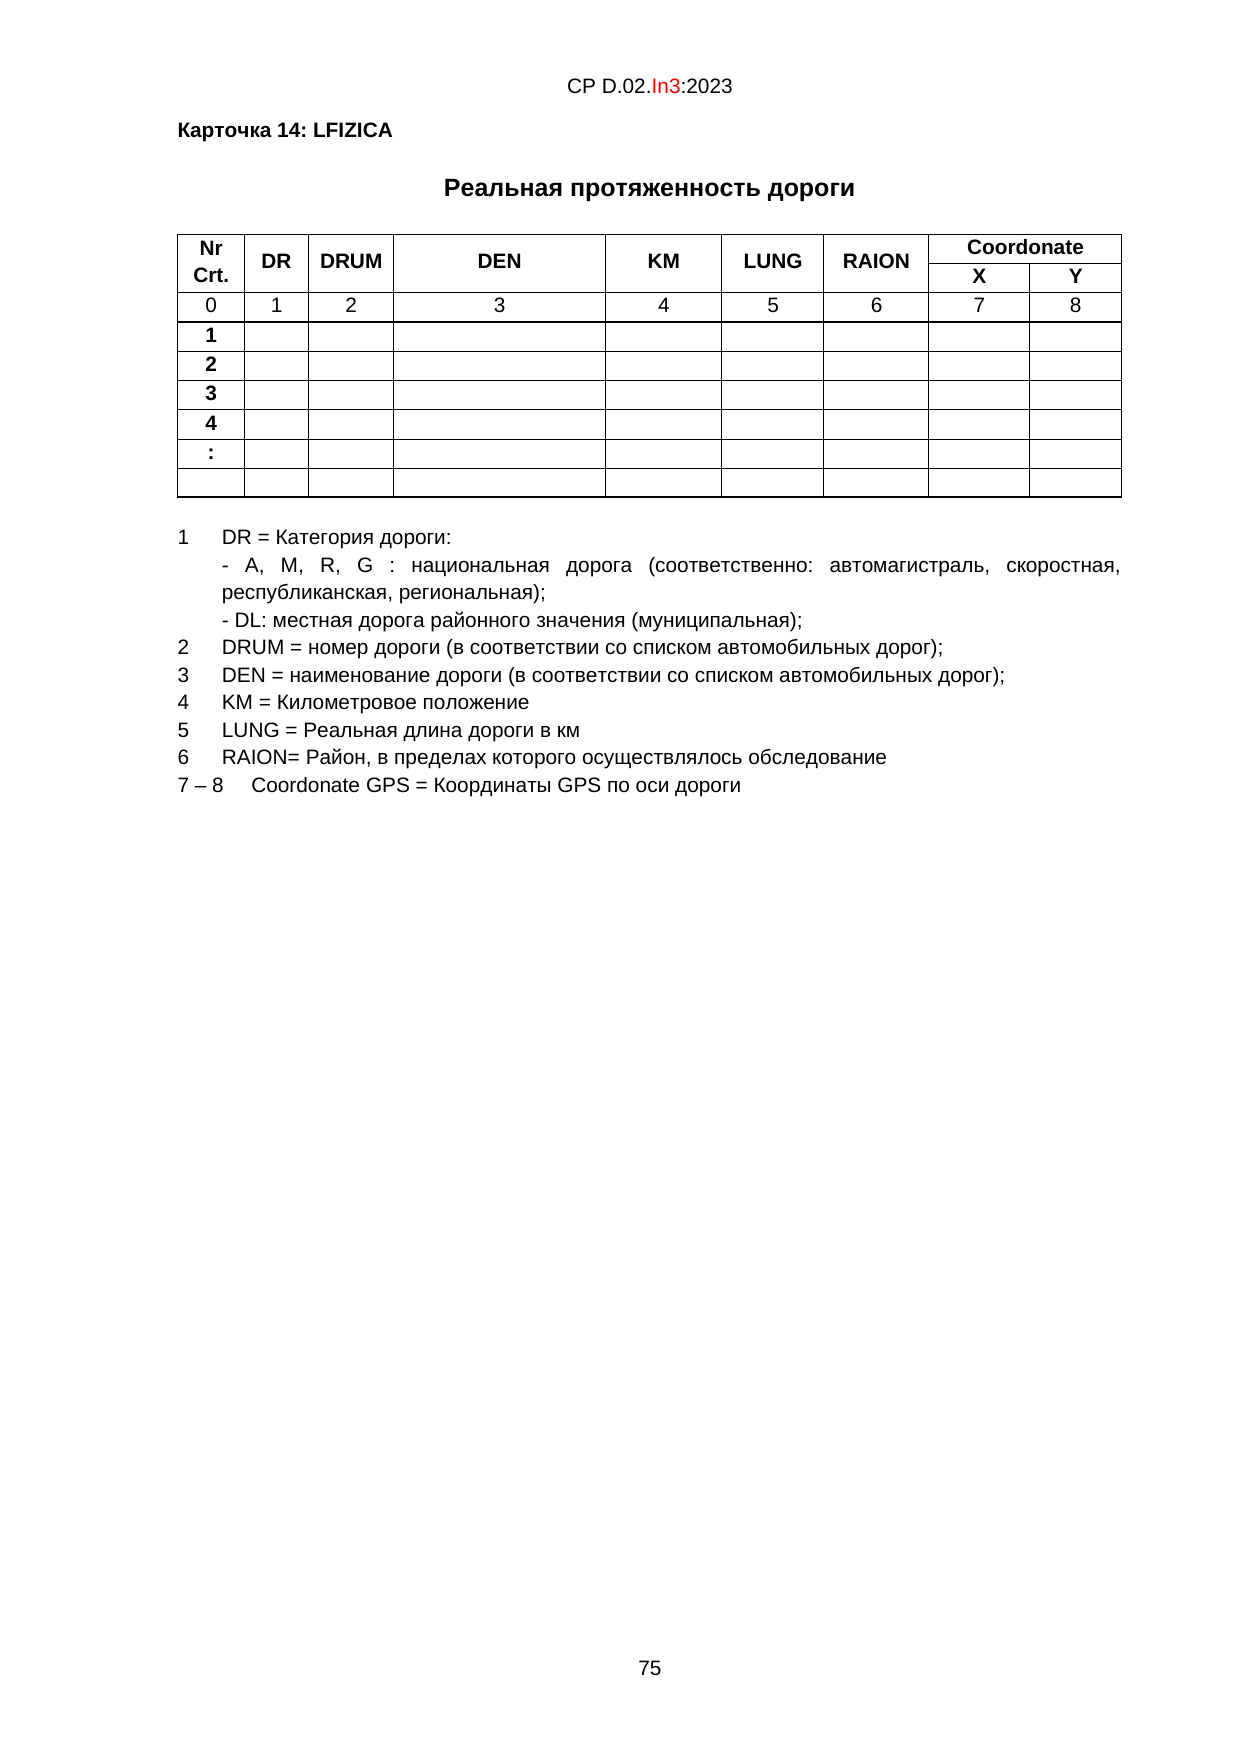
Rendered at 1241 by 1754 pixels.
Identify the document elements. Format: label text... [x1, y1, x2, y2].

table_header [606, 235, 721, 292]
text 1 DR = Категория дороги: [177, 525, 1122, 549]
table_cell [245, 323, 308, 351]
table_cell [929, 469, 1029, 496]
text Реальная протяженность дороги [177, 173, 1122, 202]
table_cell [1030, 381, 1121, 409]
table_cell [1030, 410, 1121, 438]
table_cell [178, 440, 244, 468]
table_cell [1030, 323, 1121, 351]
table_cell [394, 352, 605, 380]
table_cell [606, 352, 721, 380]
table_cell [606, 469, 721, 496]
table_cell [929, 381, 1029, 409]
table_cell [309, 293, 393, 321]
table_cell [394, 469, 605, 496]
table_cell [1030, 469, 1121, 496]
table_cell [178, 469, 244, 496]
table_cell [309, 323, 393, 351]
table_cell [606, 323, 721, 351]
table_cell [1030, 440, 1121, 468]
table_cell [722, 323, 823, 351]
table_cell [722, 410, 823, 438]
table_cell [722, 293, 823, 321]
text 4 KM = Километровое положение [177, 690, 1122, 714]
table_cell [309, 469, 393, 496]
text 7 – 8 Coordonate GPS = Координаты GPS по оси дороги [177, 772, 1122, 796]
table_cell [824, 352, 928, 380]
text - A, M, R, G : национальная дорога (соответственно: автомагистраль, скоростная, республиканская, региональная); [222, 552, 1122, 604]
text Карточка 14: LFIZICA [177, 118, 1122, 142]
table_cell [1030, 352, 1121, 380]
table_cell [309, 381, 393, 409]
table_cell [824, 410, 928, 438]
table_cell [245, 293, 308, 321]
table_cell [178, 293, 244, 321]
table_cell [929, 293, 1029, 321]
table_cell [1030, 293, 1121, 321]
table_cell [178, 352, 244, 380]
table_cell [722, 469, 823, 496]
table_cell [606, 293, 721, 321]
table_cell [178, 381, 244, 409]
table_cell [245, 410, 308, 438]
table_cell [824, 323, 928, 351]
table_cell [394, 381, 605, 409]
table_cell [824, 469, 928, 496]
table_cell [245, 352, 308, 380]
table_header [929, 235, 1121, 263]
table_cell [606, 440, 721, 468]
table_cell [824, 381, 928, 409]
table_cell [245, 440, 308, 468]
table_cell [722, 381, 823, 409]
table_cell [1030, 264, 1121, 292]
text 5 LUNG = Реальная длина дороги в км [177, 717, 1122, 741]
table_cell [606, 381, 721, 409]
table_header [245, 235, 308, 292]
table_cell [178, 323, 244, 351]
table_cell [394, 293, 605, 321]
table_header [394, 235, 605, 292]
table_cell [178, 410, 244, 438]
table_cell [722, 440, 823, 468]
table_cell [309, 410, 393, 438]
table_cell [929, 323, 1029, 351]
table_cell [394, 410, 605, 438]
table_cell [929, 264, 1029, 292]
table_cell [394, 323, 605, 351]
text 3 DEN = наименование дороги (в соответствии со списком автомобильных дорог); [177, 662, 1122, 686]
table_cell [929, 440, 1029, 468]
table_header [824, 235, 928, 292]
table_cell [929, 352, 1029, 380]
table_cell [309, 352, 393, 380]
text 6 RAION= Район, в пределах которого осуществлялось обследование [177, 745, 1122, 769]
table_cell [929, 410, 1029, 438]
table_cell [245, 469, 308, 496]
text 2 DRUM = номер дороги (в соответствии со списком автомобильных дорог); [177, 635, 1122, 659]
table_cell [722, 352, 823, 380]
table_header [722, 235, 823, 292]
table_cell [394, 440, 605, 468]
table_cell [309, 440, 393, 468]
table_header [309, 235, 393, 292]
text - DL: местная дорога районного значения (муниципальная); [222, 607, 1122, 631]
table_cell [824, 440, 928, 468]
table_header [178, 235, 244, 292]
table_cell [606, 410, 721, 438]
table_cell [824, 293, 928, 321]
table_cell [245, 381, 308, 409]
